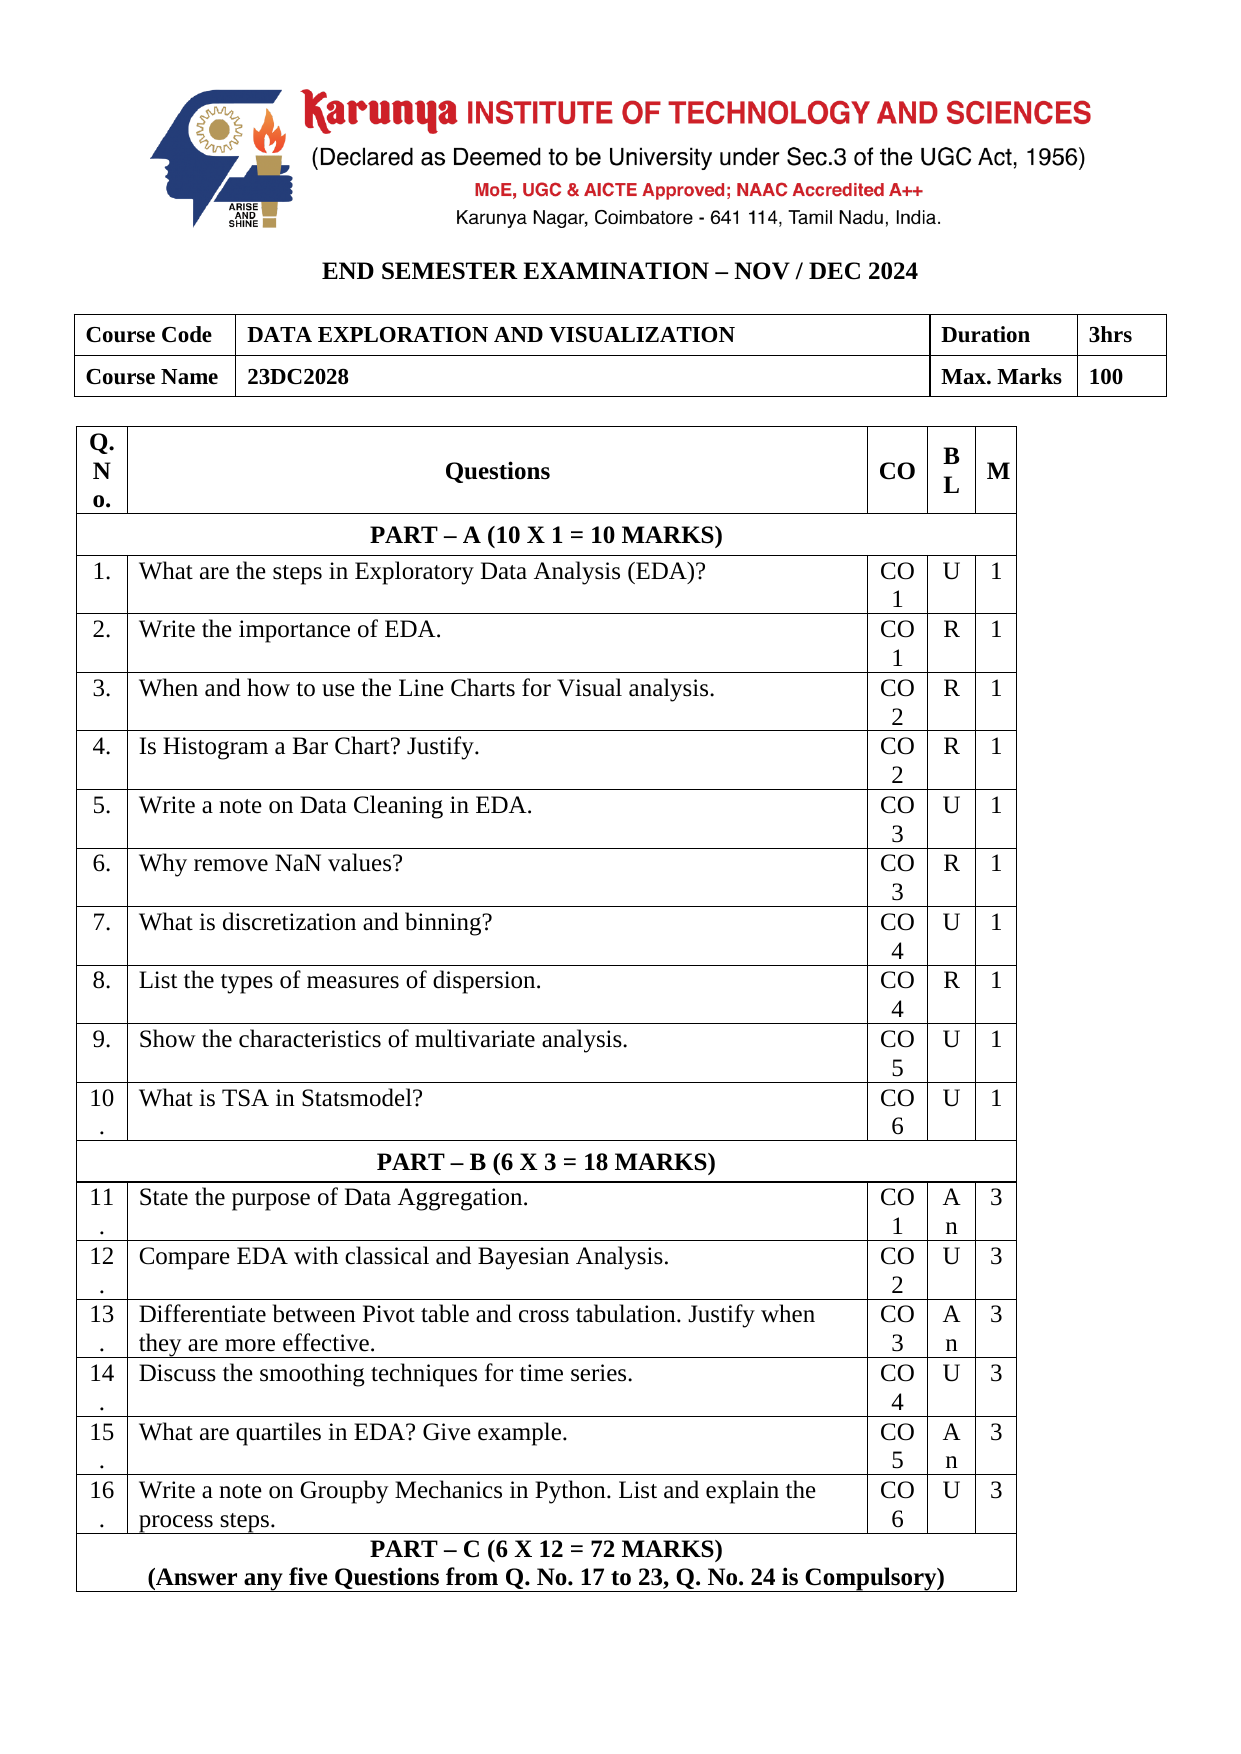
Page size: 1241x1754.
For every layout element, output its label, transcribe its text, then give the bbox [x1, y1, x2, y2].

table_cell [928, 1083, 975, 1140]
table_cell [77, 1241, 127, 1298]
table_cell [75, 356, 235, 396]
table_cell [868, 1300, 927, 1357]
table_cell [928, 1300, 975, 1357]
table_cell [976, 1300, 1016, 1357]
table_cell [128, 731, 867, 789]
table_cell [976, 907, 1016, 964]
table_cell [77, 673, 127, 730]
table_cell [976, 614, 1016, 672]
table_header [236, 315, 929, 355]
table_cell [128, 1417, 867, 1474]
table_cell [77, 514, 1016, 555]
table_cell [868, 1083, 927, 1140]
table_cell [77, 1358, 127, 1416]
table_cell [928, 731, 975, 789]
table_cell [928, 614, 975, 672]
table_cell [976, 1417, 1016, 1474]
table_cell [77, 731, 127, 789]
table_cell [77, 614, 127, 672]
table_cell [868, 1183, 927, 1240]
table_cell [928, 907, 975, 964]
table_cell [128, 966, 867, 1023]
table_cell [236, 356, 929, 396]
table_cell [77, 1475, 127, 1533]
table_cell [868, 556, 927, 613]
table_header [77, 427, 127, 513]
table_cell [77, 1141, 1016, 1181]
text END SEMESTER EXAMINATION – NOV / DEC 2024 [150, 256, 1090, 285]
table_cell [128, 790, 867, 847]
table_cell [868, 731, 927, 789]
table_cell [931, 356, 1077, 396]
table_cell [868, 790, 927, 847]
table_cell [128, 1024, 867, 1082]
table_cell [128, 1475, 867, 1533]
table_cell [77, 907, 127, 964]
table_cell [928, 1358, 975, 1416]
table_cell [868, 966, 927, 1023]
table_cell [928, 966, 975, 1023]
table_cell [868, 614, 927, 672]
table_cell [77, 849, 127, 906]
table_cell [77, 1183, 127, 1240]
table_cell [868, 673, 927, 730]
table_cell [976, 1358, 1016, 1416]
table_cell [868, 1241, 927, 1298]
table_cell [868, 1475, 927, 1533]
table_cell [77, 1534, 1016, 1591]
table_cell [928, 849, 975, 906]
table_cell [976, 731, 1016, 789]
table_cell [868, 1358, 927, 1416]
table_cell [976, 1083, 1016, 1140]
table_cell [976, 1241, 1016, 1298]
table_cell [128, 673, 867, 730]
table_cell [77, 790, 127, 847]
picture [150, 89, 1091, 228]
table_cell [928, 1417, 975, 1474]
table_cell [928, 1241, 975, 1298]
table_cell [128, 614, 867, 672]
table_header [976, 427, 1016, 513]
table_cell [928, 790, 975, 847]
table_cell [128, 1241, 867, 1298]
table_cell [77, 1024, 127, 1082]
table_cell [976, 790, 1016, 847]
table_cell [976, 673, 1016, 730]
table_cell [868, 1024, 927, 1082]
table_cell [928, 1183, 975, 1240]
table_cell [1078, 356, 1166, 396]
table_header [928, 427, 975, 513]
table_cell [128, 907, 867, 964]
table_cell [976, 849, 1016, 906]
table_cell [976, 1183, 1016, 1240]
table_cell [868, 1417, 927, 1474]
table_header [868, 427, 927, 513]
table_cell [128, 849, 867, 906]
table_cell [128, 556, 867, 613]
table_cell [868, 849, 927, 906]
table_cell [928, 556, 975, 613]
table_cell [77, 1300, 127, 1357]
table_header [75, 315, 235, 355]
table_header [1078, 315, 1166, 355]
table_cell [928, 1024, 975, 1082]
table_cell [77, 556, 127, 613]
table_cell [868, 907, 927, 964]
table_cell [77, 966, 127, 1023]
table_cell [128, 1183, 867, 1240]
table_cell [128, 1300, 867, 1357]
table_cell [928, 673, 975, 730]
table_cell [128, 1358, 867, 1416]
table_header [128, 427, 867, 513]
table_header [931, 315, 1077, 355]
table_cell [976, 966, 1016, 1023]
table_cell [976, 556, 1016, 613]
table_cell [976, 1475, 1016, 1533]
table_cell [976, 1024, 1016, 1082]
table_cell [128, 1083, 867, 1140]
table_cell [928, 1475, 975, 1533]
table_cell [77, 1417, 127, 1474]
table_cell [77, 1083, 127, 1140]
